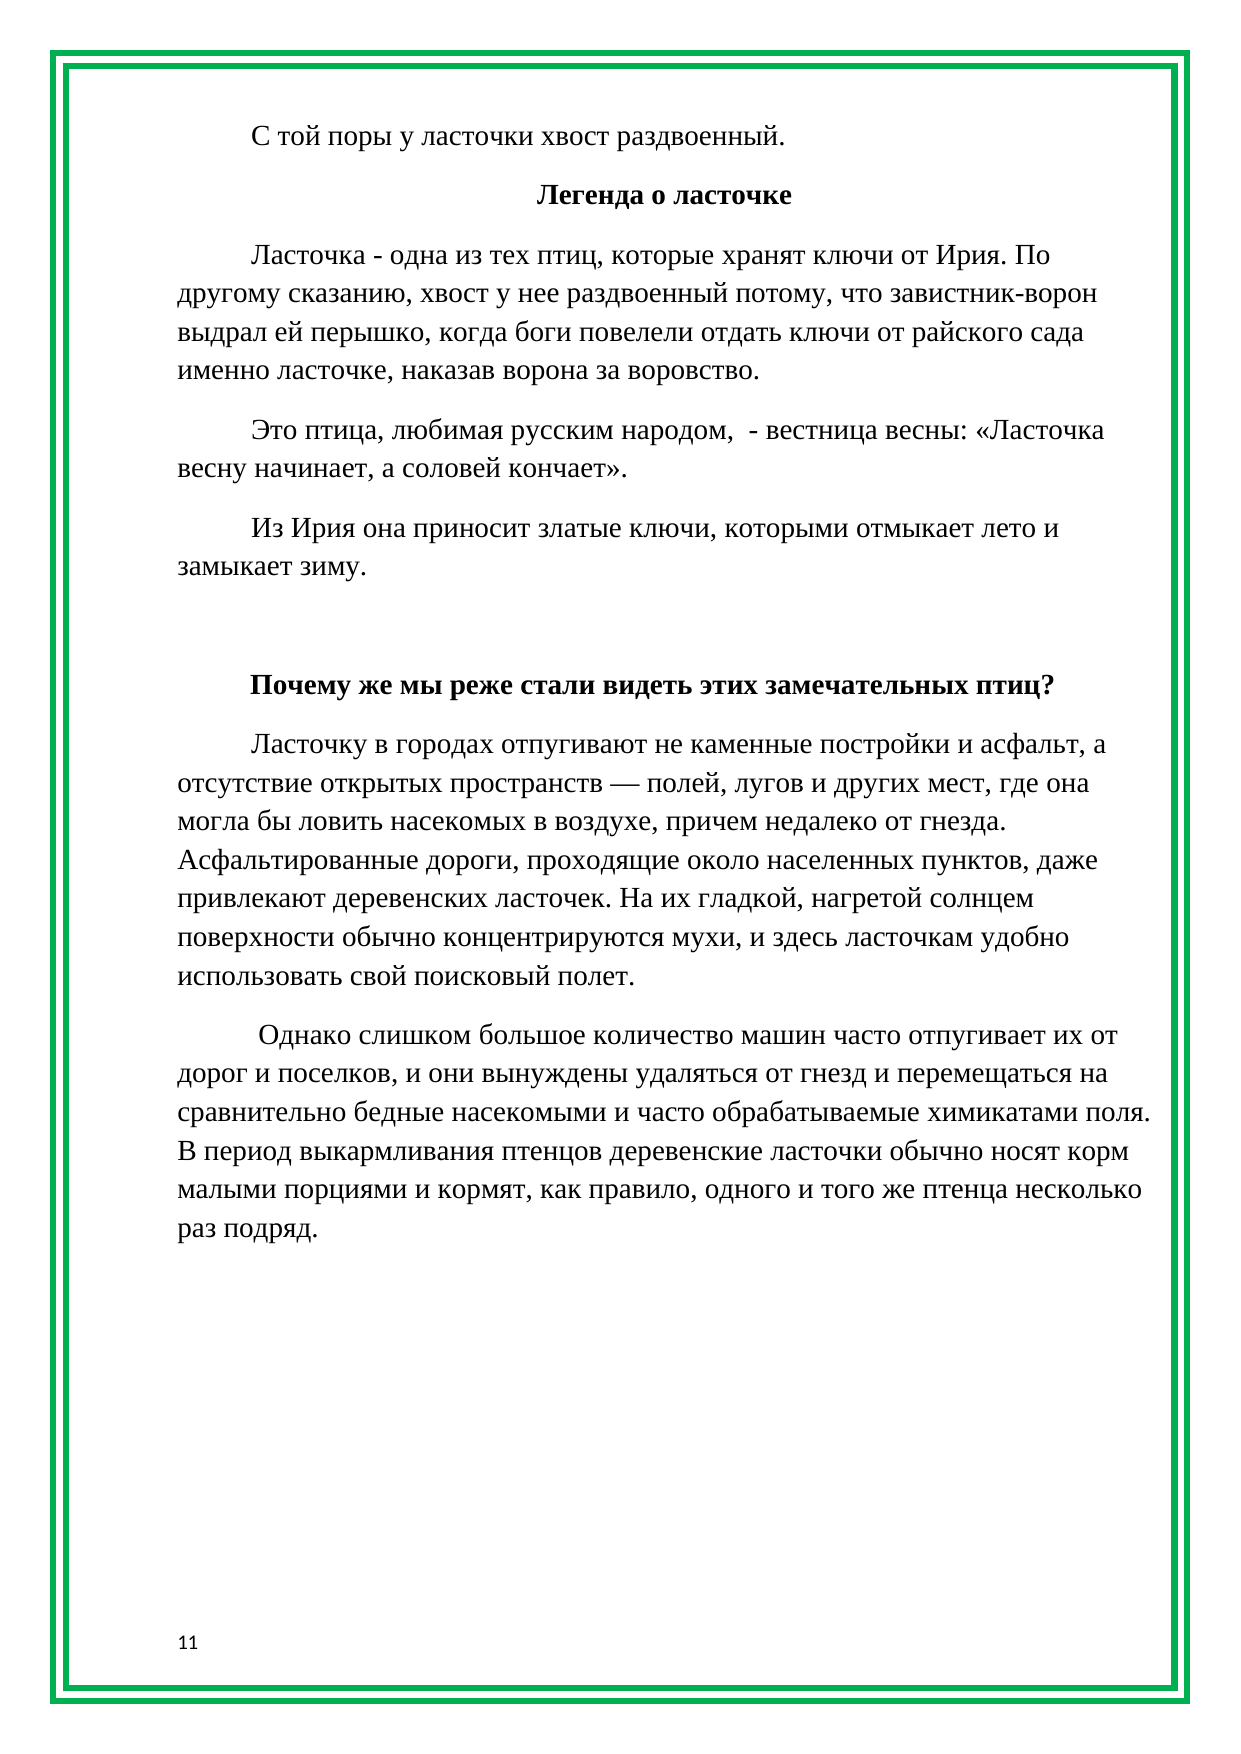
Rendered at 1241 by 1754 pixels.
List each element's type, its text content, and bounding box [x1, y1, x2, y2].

text Легенда о ласточке [177, 177, 1152, 211]
text Однако слишком большое количество машин часто отпугивает их от дорог и поселков, и они вынуждены удаляться от гнезд и перемещаться на сравнительно бедные насекомыми и часто обрабатываемые химикатами поля. В период выкармливания птенцов деревенские ласточки обычно носят корм малыми порциями и кормят, как правило, одного и того же птенца несколько раз подряд. [177, 1017, 1152, 1243]
text Почему же мы реже стали видеть этих замечательных птиц? [177, 667, 1152, 701]
text С той поры у ласточки хвост раздвоенный. [177, 118, 1152, 152]
text Ласточку в городах отпугивают не каменные постройки и асфальт, а отсутствие открытых пространств — полей, лугов и других мест, где она могла бы ловить насекомых в воздухе, причем недалеко от гнезда. Асфальтированные дороги, проходящие около населенных пунктов, даже привлекают деревенских ласточек. На их гладкой, нагретой солнцем поверхности обычно концентрируются мухи, и здесь ласточкам удобно использовать свой поисковый полет. [177, 726, 1152, 991]
text Это птица, любимая русским народом, - вестница весны: «Ласточка весну начинает, а соловей кончает». [177, 412, 1152, 484]
text Из Ирия она приносит златые ключи, которыми отмыкает лето и замыкает зиму. [177, 510, 1152, 582]
text Ласточка - одна из тех птиц, которые хранят ключи от Ирия. По другому сказанию, хвост у нее раздвоенный потому, что завистник-ворон выдрал ей перышко, когда боги повелели отдать ключи от райского сада именно ласточке, наказав ворона за воровство. [177, 237, 1152, 386]
